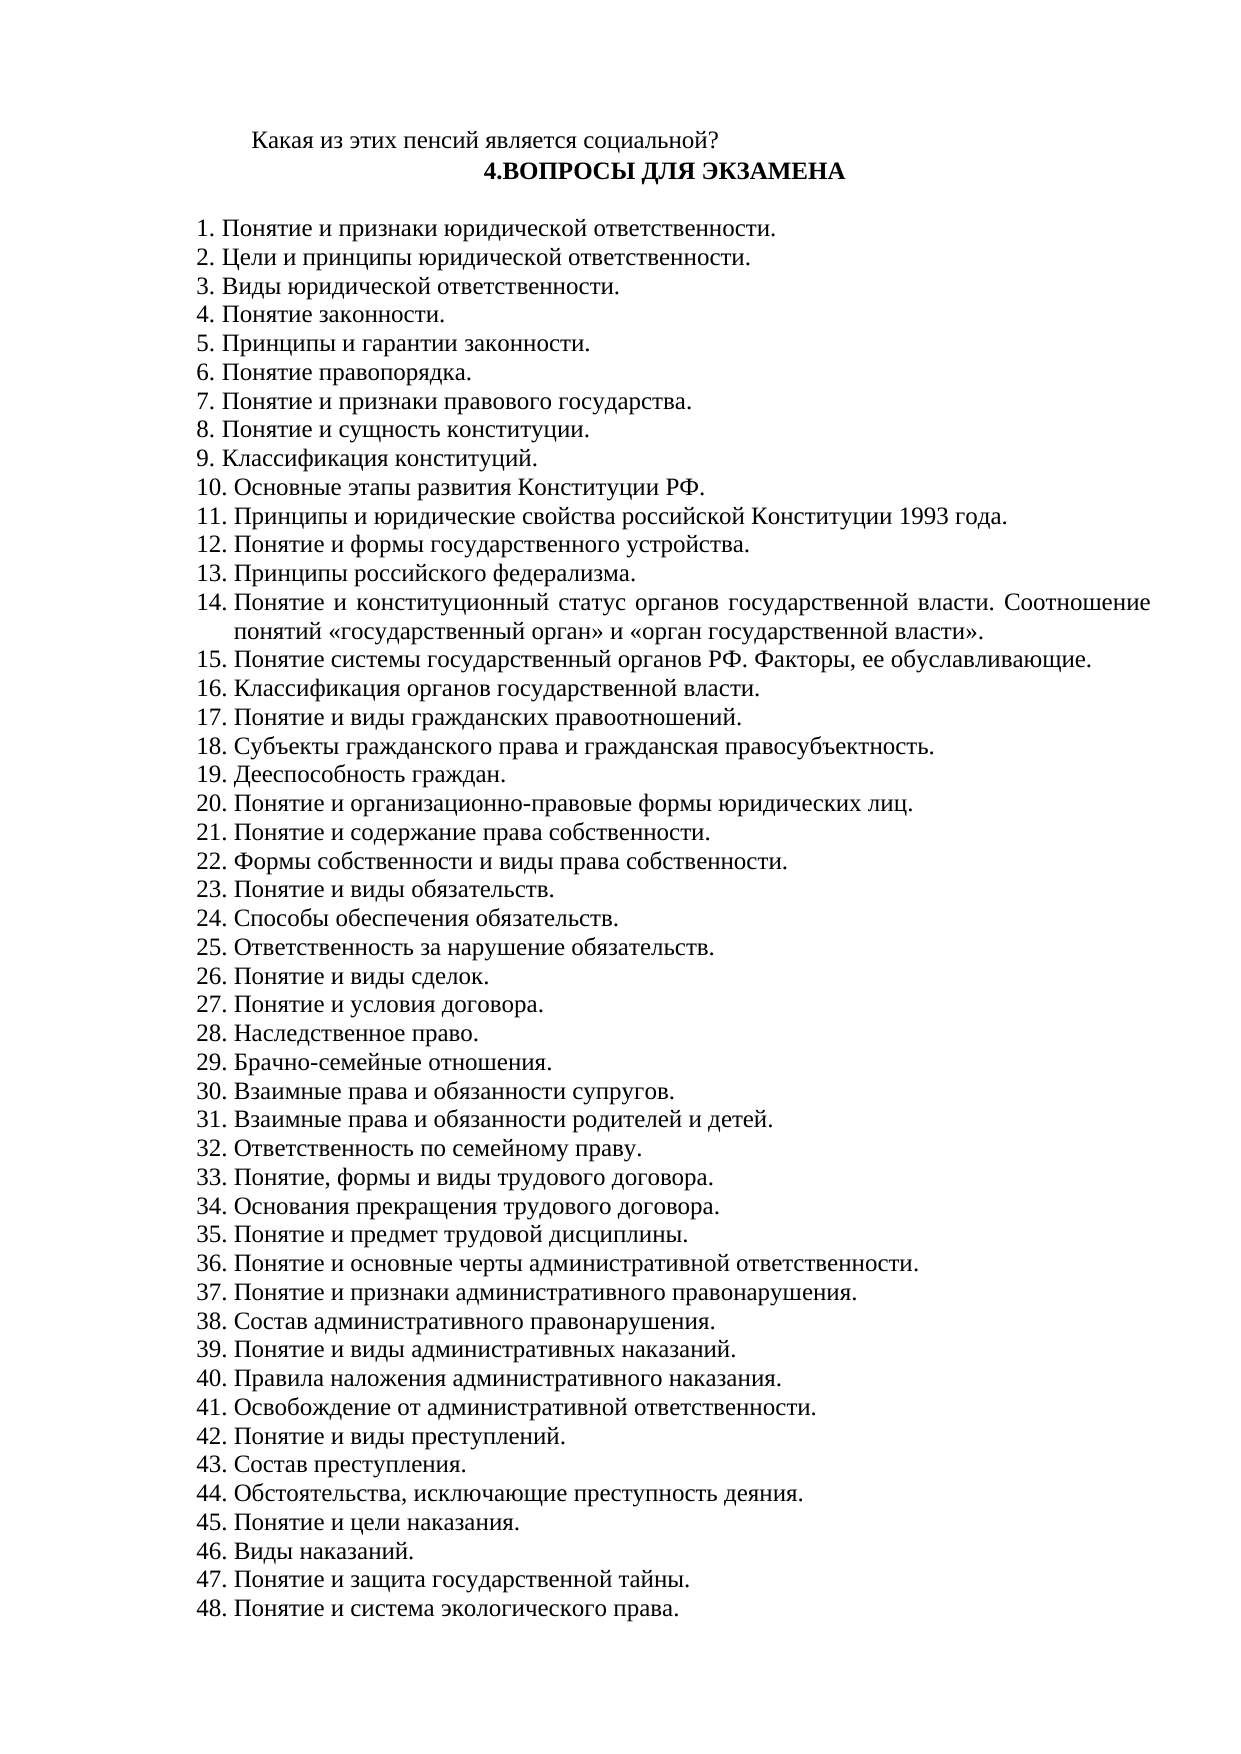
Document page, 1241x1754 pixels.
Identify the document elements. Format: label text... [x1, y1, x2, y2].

list Ответственность за нарушение обязательств. [196, 932, 1152, 961]
list Понятие и основные черты административной ответственности. [196, 1248, 1152, 1277]
list Брачно-семейные отношения. [196, 1047, 1152, 1076]
list Классификация органов государственной власти. [196, 673, 1152, 702]
list Понятие и виды преступлений. [196, 1421, 1152, 1449]
list Понятие и формы государственного устройства. [196, 529, 1152, 558]
text 4.ВОПРОСЫ ДЛЯ ЭКЗАМЕНА [177, 156, 1152, 184]
list Принципы российского федерализма. [196, 558, 1152, 587]
list Наследственное право. [196, 1018, 1152, 1047]
list Понятие и виды административных наказаний. [196, 1334, 1152, 1363]
list Понятие и система экологического права. [196, 1593, 1152, 1622]
list Цели и принципы юридической ответственности. [196, 242, 1152, 271]
list Понятие законности. [196, 299, 1152, 328]
list Понятие системы государственный органов РФ. Факторы, ее обуславливающие. [196, 644, 1152, 673]
list Виды наказаний. [196, 1536, 1152, 1564]
list Понятие, формы и виды трудового договора. [196, 1162, 1152, 1191]
list Формы собственности и виды права собственности. [196, 846, 1152, 874]
list Понятие и виды гражданских правоотношений. [196, 702, 1152, 731]
list Понятие и защита государственной тайны. [196, 1564, 1152, 1593]
list Взаимные права и обязанности родителей и детей. [196, 1104, 1152, 1133]
list Понятие и предмет трудовой дисциплины. [196, 1219, 1152, 1248]
list Правила наложения административного наказания. [196, 1363, 1152, 1392]
list Понятие правопорядка. [196, 357, 1152, 386]
list Понятие и признаки юридической ответственности. [196, 213, 1152, 242]
list Понятие и виды обязательств. [196, 874, 1152, 903]
list Обстоятельства, исключающие преступность деяния. [196, 1478, 1152, 1507]
list Понятие и конституционный статус органов государственной власти. Соотношение понятий «государственный орган» и «орган государственной власти». [196, 587, 1152, 644]
list Дееспособность граждан. [196, 759, 1152, 788]
list Ответственность по семейному праву. [196, 1133, 1152, 1162]
list Понятие и сущность конституции. [196, 414, 1152, 443]
list Состав преступления. [196, 1449, 1152, 1478]
list Основания прекращения трудового договора. [196, 1191, 1152, 1219]
list Классификация конституций. [196, 443, 1152, 472]
list Принципы и юридические свойства российской Конституции 1993 года. [196, 501, 1152, 529]
list Способы обеспечения обязательств. [196, 903, 1152, 932]
list Состав административного правонарушения. [196, 1306, 1152, 1334]
list Понятие и условия договора. [196, 989, 1152, 1018]
list Понятие и признаки административного правонарушения. [196, 1277, 1152, 1306]
text Какая из этих пенсий является социальной? [251, 118, 1152, 156]
list Взаимные права и обязанности супругов. [196, 1076, 1152, 1104]
list Принципы и гарантии законности. [196, 328, 1152, 357]
list Понятие и цели наказания. [196, 1507, 1152, 1536]
list Понятие и признаки правового государства. [196, 386, 1152, 414]
list Субъекты гражданского права и гражданская правосубъектность. [196, 731, 1152, 759]
list Виды юридической ответственности. [196, 271, 1152, 299]
list Понятие и виды сделок. [196, 961, 1152, 989]
list Понятие и содержание права собственности. [196, 817, 1152, 846]
list Понятие и организационно-правовые формы юридических лиц. [196, 788, 1152, 817]
list Освобождение от административной ответственности. [196, 1392, 1152, 1421]
list Основные этапы развития Конституции РФ. [196, 472, 1152, 501]
